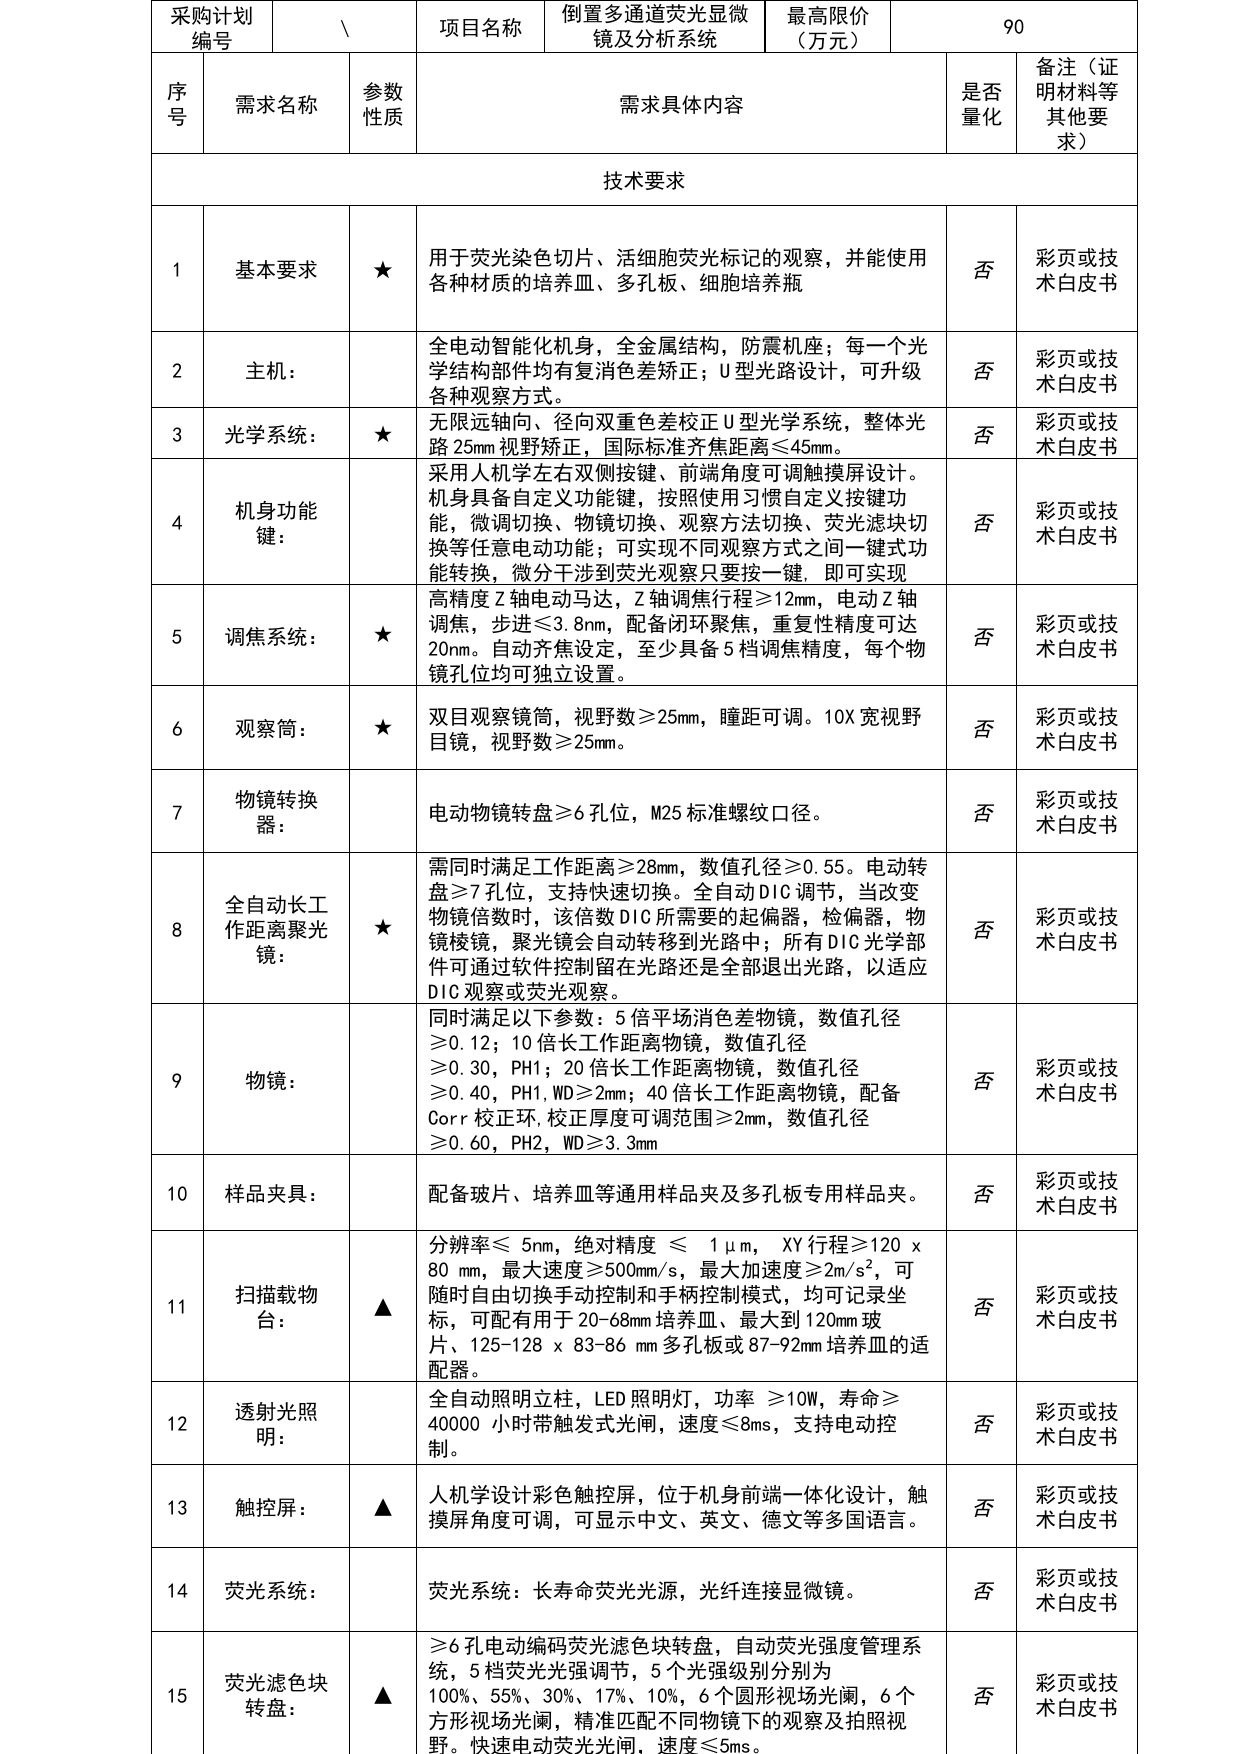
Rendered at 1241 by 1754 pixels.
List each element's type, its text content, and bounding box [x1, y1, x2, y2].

table_cell 用于荧光染色切片、活细胞荧光标记的观察，并能使用各种材质的培养皿、多孔板、细胞培养瓶 [417, 206, 946, 331]
table_header \ [273, 1, 416, 52]
table_cell 否 [947, 1548, 1016, 1631]
table_cell 6 [152, 686, 203, 769]
table_cell 需同时满足工作距离≥28mm，数值孔径≥0.55。电动转盘≥7孔位，支持快速切换。全自动DIC调节，当改变物镜倍数时，该倍数DIC所需要的起偏器，检偏器，物镜棱镜，聚光镜会自动转移到光路中；所有DIC光学部件可通过软件控制留在光路还是全部退出光路，以适应DIC观察或荧光观察。 [417, 853, 946, 1003]
table_cell 彩页或技术白皮书 [1017, 459, 1137, 584]
table_cell 否 [947, 1465, 1016, 1547]
table_cell 技术要求 [152, 154, 1137, 205]
table_cell 1 [152, 206, 203, 331]
table_cell 同时满足以下参数：5倍平场消色差物镜，数值孔径≥0.12；10倍长工作距离物镜，数值孔径≥0.30，PH1；20倍长工作距离物镜，数值孔径≥0.40，PH1,WD≥2mm；40倍长工作距离物镜，配备Corr校正环,校正厚度可调范围≥2mm，数值孔径≥0.60，PH2，WD≥3.3mm [417, 1004, 946, 1154]
table_cell 荧光滤色块转盘： [204, 1632, 349, 1754]
table_cell 彩页或技术白皮书 [1017, 1548, 1137, 1631]
table_cell 否 [947, 686, 1016, 769]
table_cell 是否 量化 [947, 53, 1016, 153]
table_cell [350, 332, 416, 407]
table_cell 全自动长工作距离聚光镜： [204, 853, 349, 1003]
table_cell 物镜： [204, 1004, 349, 1154]
table_cell 否 [947, 770, 1016, 852]
table_cell 透射光照明： [204, 1382, 349, 1464]
table_cell [350, 459, 416, 584]
table_cell 参数 性质 [350, 53, 416, 153]
table_cell 机身功能键： [204, 459, 349, 584]
table_cell 高精度Z轴电动马达，Z轴调焦行程≥12mm，电动Z轴调焦，步进≤3.8nm，配备闭环聚焦，重复性精度可达20nm。自动齐焦设定，至少具备5档调焦精度，每个物镜孔位均可独立设置。 [417, 585, 946, 685]
table_cell 物镜转换器： [204, 770, 349, 852]
table_cell 否 [947, 1155, 1016, 1229]
table_cell 8 [152, 853, 203, 1003]
table_cell 彩页或技术白皮书 [1017, 853, 1137, 1003]
table_cell ★ [350, 686, 416, 769]
table_cell 触控屏： [204, 1465, 349, 1547]
table_cell ★ [350, 206, 416, 331]
table_cell 彩页或技术白皮书 [1017, 1155, 1137, 1229]
table_cell [350, 1548, 416, 1631]
table_cell 15 [152, 1632, 203, 1754]
table_cell ≥6孔电动编码荧光滤色块转盘，自动荧光强度管理系统，5档荧光光强调节，5个光强级别分别为100%、55%、30%、17%、10%，6个圆形视场光阑，6个方形视场光阑，精准匹配不同物镜下的观察及拍照视野。快速电动荧光光闸，速度≤5ms。 [417, 1632, 946, 1754]
table_cell [350, 770, 416, 852]
table_cell 电动物镜转盘≥6孔位，M25标准螺纹口径。 [417, 770, 946, 852]
table_cell 采用人机学左右双侧按键、前端角度可调触摸屏设计。机身具备自定义功能键，按照使用习惯自定义按键功能，微调切换、物镜切换、观察方法切换、荧光滤块切换等任意电动功能；可实现不同观察方式之间一键式功能转换，微分干涉到荧光观察只要按一键, 即可实现 [417, 459, 946, 584]
table_cell [350, 1382, 416, 1464]
table_cell 13 [152, 1465, 203, 1547]
table_cell 彩页或技术白皮书 [1017, 1632, 1137, 1754]
table_header 90 [891, 1, 1137, 52]
table_cell 否 [947, 1231, 1016, 1381]
table_header 最高限价（万元） [766, 1, 890, 52]
table_cell ▲ [350, 1231, 416, 1381]
table_cell 主机： [204, 332, 349, 407]
table_cell 双目观察镜筒，视野数≥25mm，瞳距可调。10X宽视野目镜，视野数≥25mm。 [417, 686, 946, 769]
table_cell 彩页或技术白皮书 [1017, 1004, 1137, 1154]
table_cell ★ [350, 585, 416, 685]
table_cell 否 [947, 459, 1016, 584]
table_cell 否 [947, 585, 1016, 685]
table_cell 无限远轴向、径向双重色差校正U型光学系统，整体光路25mm视野矫正，国际标准齐焦距离≤45mm。 [417, 408, 946, 458]
table_cell 配备玻片、培养皿等通用样品夹及多孔板专用样品夹。 [417, 1155, 946, 1229]
table_cell 3 [152, 408, 203, 458]
table_cell 否 [947, 206, 1016, 331]
table_cell 10 [152, 1155, 203, 1229]
table_cell ▲ [350, 1632, 416, 1754]
table_cell 否 [947, 332, 1016, 407]
table_cell 基本要求 [204, 206, 349, 331]
table_cell 否 [947, 408, 1016, 458]
table_cell 样品夹具： [204, 1155, 349, 1229]
table_cell 否 [947, 853, 1016, 1003]
table_cell 5 [152, 585, 203, 685]
table_cell 彩页或技术白皮书 [1017, 585, 1137, 685]
table_cell ★ [350, 408, 416, 458]
table_cell 彩页或技术白皮书 [1017, 770, 1137, 852]
table_cell 7 [152, 770, 203, 852]
table_cell 否 [947, 1004, 1016, 1154]
table_header 采购计划 编号 [152, 1, 272, 52]
table_cell 需求名称 [204, 53, 349, 153]
table_cell [350, 1155, 416, 1229]
table_cell 彩页或技术白皮书 [1017, 206, 1137, 331]
table_cell 9 [152, 1004, 203, 1154]
table_cell 观察筒： [204, 686, 349, 769]
table_cell 彩页或技术白皮书 [1017, 332, 1137, 407]
table_cell 彩页或技术白皮书 [1017, 1231, 1137, 1381]
table_cell ▲ [350, 1465, 416, 1547]
table_cell 需求具体内容 [417, 53, 946, 153]
table_cell 备注（证明材料等其他要求） [1017, 53, 1137, 153]
table_cell 扫描载物台： [204, 1231, 349, 1381]
table_cell 全自动照明立柱，LED照明灯，功率 ≥10W，寿命≥ 40000 小时带触发式光闸，速度≤8ms，支持电动控制。 [417, 1382, 946, 1464]
table_cell 2 [152, 332, 203, 407]
table_cell 4 [152, 459, 203, 584]
table_cell 否 [947, 1382, 1016, 1464]
table_cell 序号 [152, 53, 203, 153]
table_cell 彩页或技术白皮书 [1017, 1382, 1137, 1464]
table_cell [350, 1004, 416, 1154]
table_cell 分辨率≤ 5nm，绝对精度 ≤ 1μm， XY行程≥120 x 80 mm，最大速度≥500mm/s，最大加速度≥2m/s²，可随时自由切换手动控制和手柄控制模式，均可记录坐标，可配有用于20-68mm培养皿、最大到120mm玻片、125-128 x 83-86 mm多孔板或87-92mm培养皿的适配器。 [417, 1231, 946, 1381]
table_cell 彩页或技术白皮书 [1017, 686, 1137, 769]
table_cell 人机学设计彩色触控屏，位于机身前端一体化设计，触摸屏角度可调，可显示中文、英文、德文等多国语言。 [417, 1465, 946, 1547]
table_cell 彩页或技术白皮书 [1017, 408, 1137, 458]
table_cell 荧光系统： [204, 1548, 349, 1631]
table_cell 荧光系统：长寿命荧光光源，光纤连接显微镜。 [417, 1548, 946, 1631]
table_cell 14 [152, 1548, 203, 1631]
table_header 倒置多通道荧光显微镜及分析系统 [545, 1, 764, 52]
table_cell 光学系统： [204, 408, 349, 458]
table_cell 调焦系统： [204, 585, 349, 685]
table_header 项目名称 [417, 1, 544, 52]
table_cell 12 [152, 1382, 203, 1464]
table_cell 彩页或技术白皮书 [1017, 1465, 1137, 1547]
table_cell 11 [152, 1231, 203, 1381]
table_cell ★ [350, 853, 416, 1003]
table_cell 否 [947, 1632, 1016, 1754]
table_cell 全电动智能化机身，全金属结构，防震机座；每一个光学结构部件均有复消色差矫正；U型光路设计，可升级各种观察方式。 [417, 332, 946, 407]
